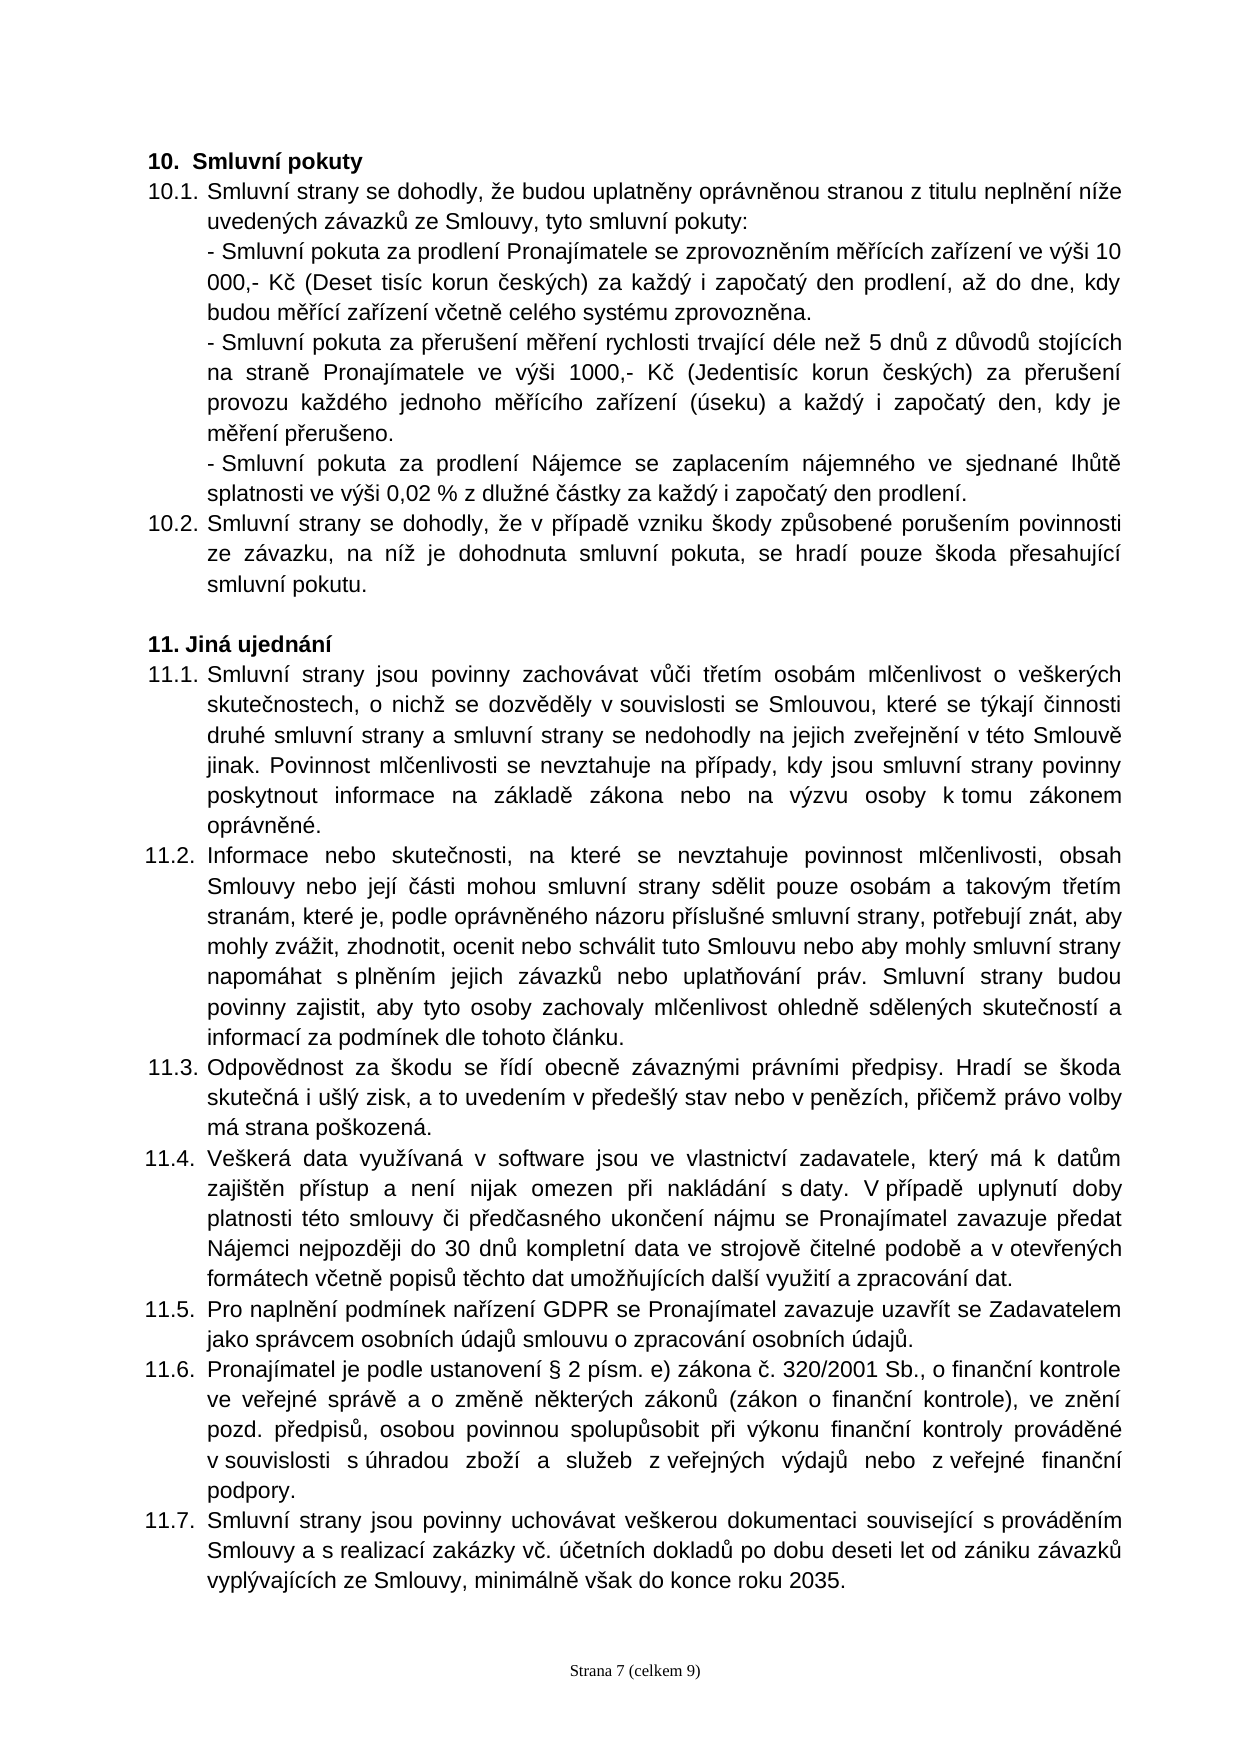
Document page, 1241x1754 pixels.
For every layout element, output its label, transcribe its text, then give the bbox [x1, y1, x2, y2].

list Smluvní pokuta za prodlení Pronajímatele se zprovozněním měřících zařízení ve výši 10 000,- Kč (Deset tisíc korun českých) za každý i započatý den prodlení, až do dne, kdy budou měřící zařízení včetně celého systému zprovozněna. [207, 238, 1122, 325]
list Smluvní pokuty [148, 148, 1122, 174]
list Smluvní strany se dohodly, že v případě vzniku škody způsobené porušením povinnosti ze závazku, na níž je dohodnuta smluvní pokuta, se hradí pouze škoda přesahující smluvní pokutu. [148, 510, 1122, 597]
list Smluvní strany jsou povinny zachovávat vůči třetím osobám mlčenlivost o veškerých skutečnostech, o nichž se dozvěděly v souvislosti se Smlouvou, které se týkají činnosti druhé smluvní strany a smluvní strany se nedohodly na jejich zveřejnění v této Smlouvě jinak. Povinnost mlčenlivosti se nevztahuje na případy, kdy jsou smluvní strany povinny poskytnout informace na základě zákona nebo na výzvu osoby k tomu zákonem oprávněné. [148, 661, 1122, 839]
list Smluvní pokuta za přerušení měření rychlosti trvající déle než 5 dnů z důvodů stojících na straně Pronajímatele ve výši 1000,- Kč (Jedentisíc korun českých) za přerušení provozu každého jednoho měřícího zařízení (úseku) a každý i započatý den, kdy je měření přerušeno. [207, 329, 1122, 446]
list Smluvní pokuta za prodlení Nájemce se zaplacením nájemného ve sjednané lhůtě splatnosti ve výši 0,02 % z dlužné částky za každý i započatý den prodlení. [207, 450, 1122, 506]
list Smluvní strany se dohodly, že budou uplatněny oprávněnou stranou z titulu neplnění níže uvedených závazků ze Smlouvy, tyto smluvní pokuty: [148, 178, 1122, 234]
list Informace nebo skutečnosti, na které se nevztahuje povinnost mlčenlivosti, obsah Smlouvy nebo její části mohou smluvní strany sdělit pouze osobám a takovým třetím stranám, které je, podle oprávněného názoru příslušné smluvní strany, potřebují znát, aby mohly zvážit, zhodnotit, ocenit nebo schválit tuto Smlouvu nebo aby mohly smluvní strany napomáhat s plněním jejich závazků nebo uplatňování práv. Smluvní strany budou povinny zajistit, aby tyto osoby zachovaly mlčenlivost ohledně sdělených skutečností a informací za podmínek dle tohoto článku. [144, 842, 1122, 1050]
list Odpovědnost za škodu se řídí obecně závaznými právními předpisy. Hradí se škoda skutečná i ušlý zisk, a to uvedením v předešlý stav nebo v penězích, přičemž právo volby má strana poškozená. [148, 1054, 1122, 1141]
list Pronajímatel je podle ustanovení § 2 písm. e) zákona č. 320/2001 Sb., o finanční kontrole ve veřejné správě a o změně některých zákonů (zákon o finanční kontrole), ve znění pozd. předpisů, osobou povinnou spolupůsobit při výkonu finanční kontroly prováděné v souvislosti s úhradou zboží a služeb z veřejných výdajů nebo z veřejné finanční podpory. [144, 1356, 1122, 1503]
list Pro naplnění podmínek nařízení GDPR se Pronajímatel zavazuje uzavřít se Zadavatelem jako správcem osobních údajů smlouvu o zpracování osobních údajů. [144, 1296, 1122, 1352]
list Veškerá data využívaná v software jsou ve vlastnictví zadavatele, který má k datům zajištěn přístup a není nijak omezen při nakládání s daty. V případě uplynutí doby platnosti této smlouvy či předčasného ukončení nájmu se Pronajímatel zavazuje předat Nájemci nejpozději do 30 dnů kompletní data ve strojově čitelné podobě a v otevřených formátech včetně popisů těchto dat umožňujících další využití a zpracování dat. [144, 1144, 1122, 1292]
list Smluvní strany jsou povinny uchovávat veškerou dokumentaci související s prováděním Smlouvy a s realizací zakázky vč. účetních dokladů po dobu deseti let od zániku závazků vyplývajících ze Smlouvy, minimálně však do konce roku 2035. [144, 1507, 1122, 1594]
list Jiná ujednání [148, 631, 1122, 657]
